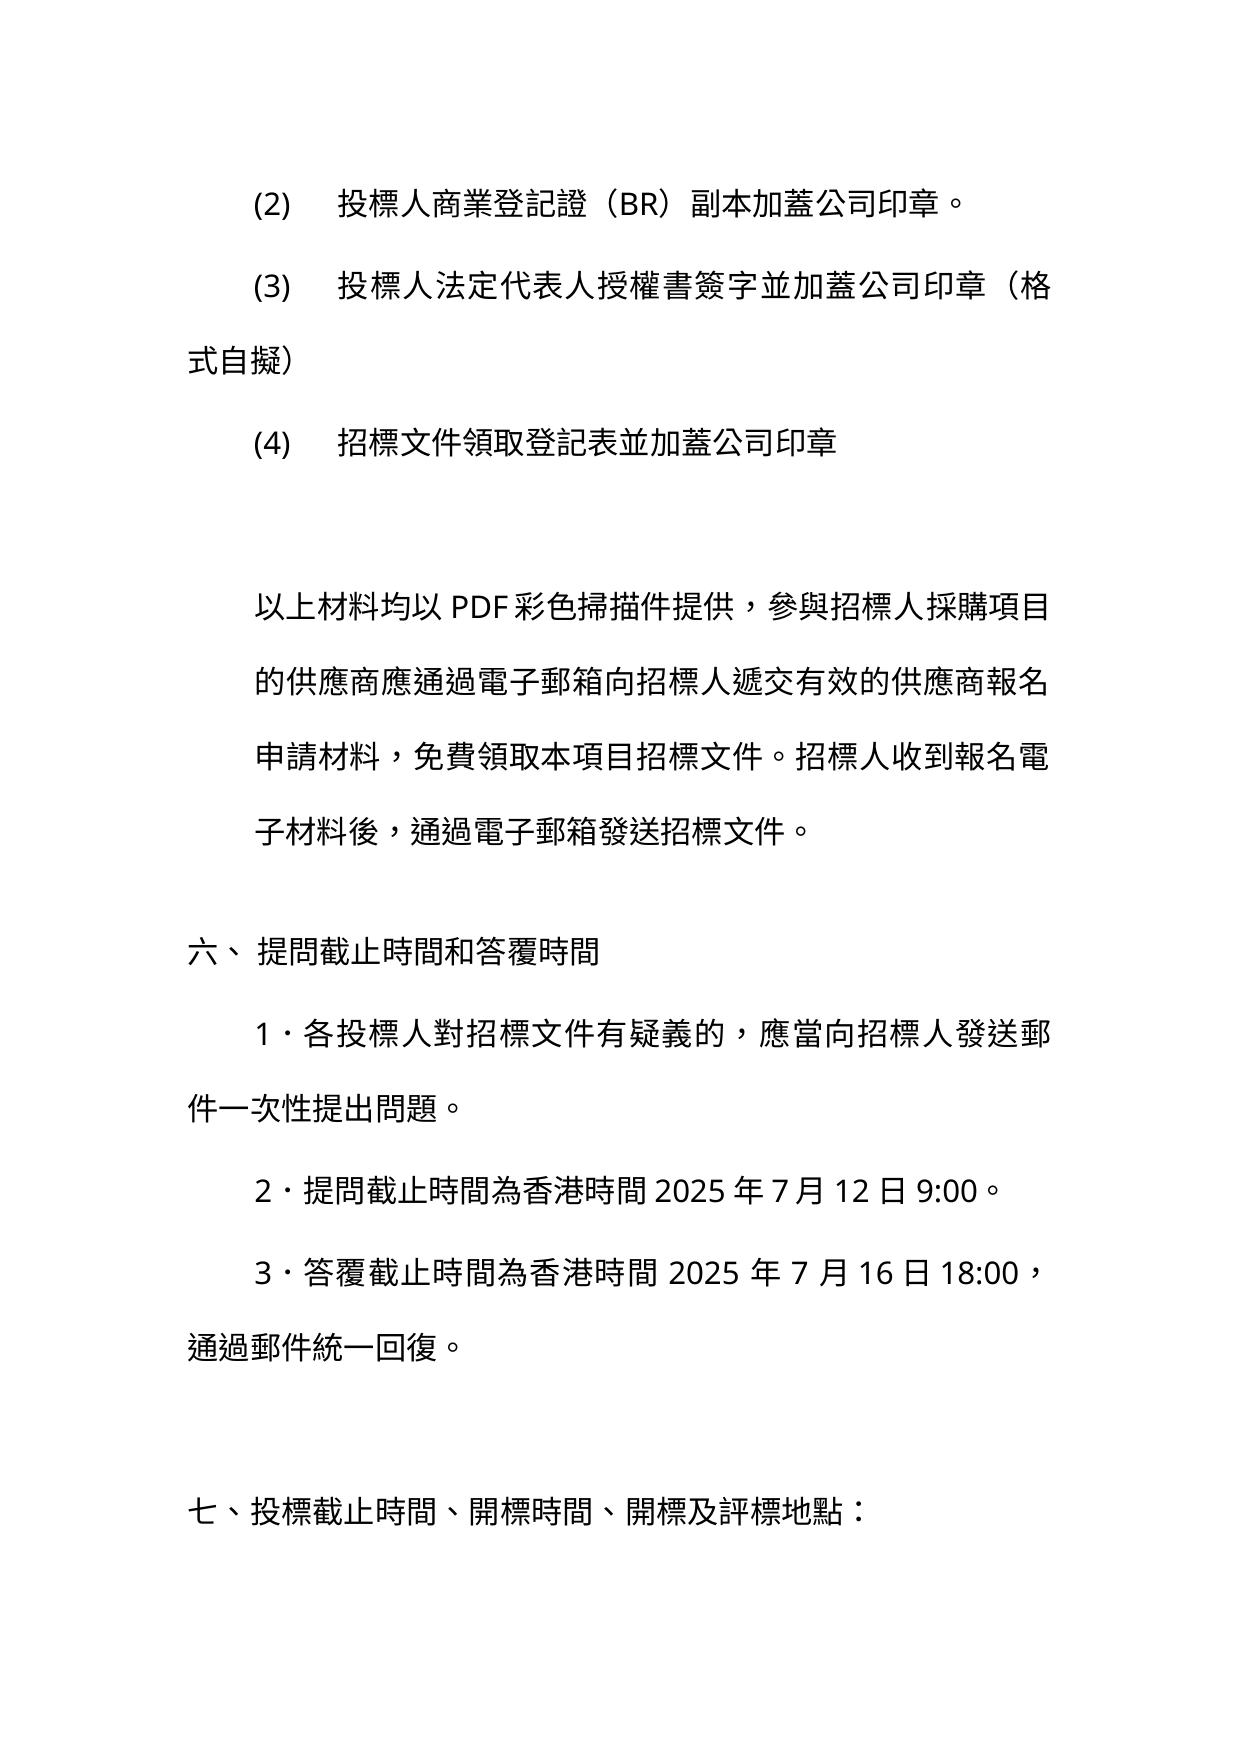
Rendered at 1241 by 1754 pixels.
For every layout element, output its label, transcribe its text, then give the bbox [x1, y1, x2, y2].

text 以上材料均以PDF彩色掃描件提供，參與招標人採購項目的供應商應通過電子郵箱向招標人遞交有效的供應商報名申請材料，免費領取本項目招標文件。招標人收到報名電子材料後，通過電子郵箱發送招標文件。 [254, 568, 1052, 905]
list 投標人法定代表人授權書簽字並加蓋公司印章（格式自擬） [187, 247, 1052, 397]
list 答覆截止時間為香港時間 2025 年 7 月16日18:00，通過郵件統一回復。 [187, 1234, 1052, 1384]
text 七、投標截止時間、開標時間、開標及評標地點： [187, 1473, 1052, 1548]
list 投標人商業登記證（BR）副本加蓋公司印章。 [187, 164, 1052, 239]
text 六、 提問截止時間和答覆時間 [187, 912, 1052, 987]
list 各投標人對招標文件有疑義的，應當向招標人發送郵件一次性提出問題。 [187, 994, 1052, 1144]
list 提問截止時間為香港時間 2025 年7月 12 日 9:00。 [187, 1152, 1052, 1227]
list 招標文件領取登記表並加蓋公司印章 [187, 404, 1052, 479]
